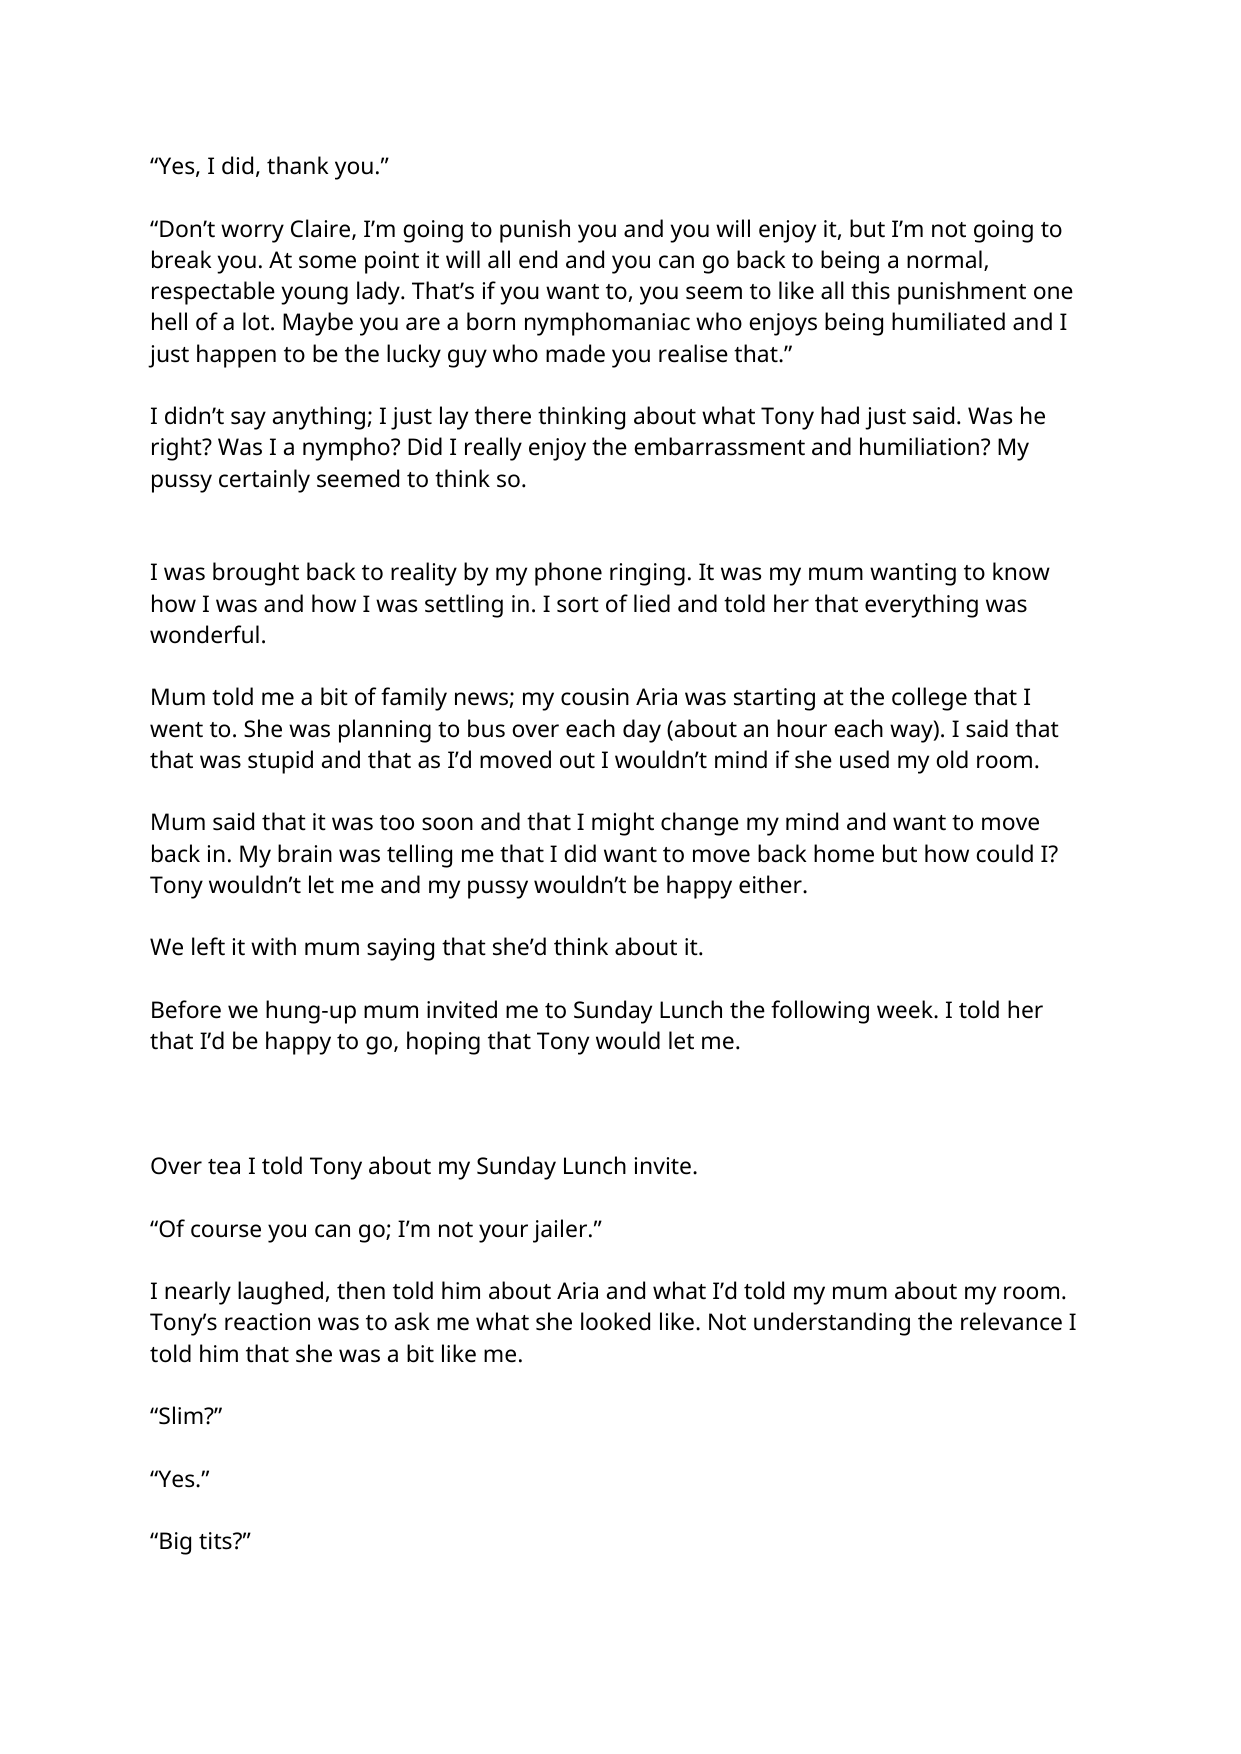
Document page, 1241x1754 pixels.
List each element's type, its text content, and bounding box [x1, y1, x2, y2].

text Mum said that it was too soon and that I might change my mind and want to move back in. My brain was telling me that I did want to move back home but how could I? Tony wouldn’t let me and my pussy wouldn’t be happy either. [150, 806, 1090, 900]
text Over tea I told Tony about my Sunday Lunch invite. [150, 1150, 1090, 1181]
text Mum told me a bit of family news; my cousin Aria was starting at the college that I went to. She was planning to bus over each day (about an hour each way). I said that that was stupid and that as I’d moved out I wouldn’t mind if she used my old room. [150, 681, 1090, 775]
text Before we hung-up mum invited me to Sunday Lunch the following week. I told her that I’d be happy to go, hoping that Tony would let me. [150, 994, 1090, 1056]
text I nearly laughed, then told him about Aria and what I’d told my mum about my room. Tony’s reaction was to ask me what she looked like. Not understanding the relevance I told him that she was a bit like me. [150, 1275, 1090, 1369]
text “Don’t worry Claire, I’m going to punish you and you will enjoy it, but I’m not going to break you. At some point it will all end and you can go back to being a normal, respectable young lady. That’s if you want to, you seem to like all this punishment one hell of a lot. Maybe you are a born nymphomaniac who enjoys being humiliated and I just happen to be the lucky guy who made you realise that.” [150, 212, 1090, 369]
text “Slim?” [150, 1400, 1090, 1431]
text We left it with mum saying that she’d think about it. [150, 931, 1090, 962]
text I was brought back to reality by my phone ringing. It was my mum wanting to know how I was and how I was settling in. I sort of lied and told her that everything was wonderful. [150, 556, 1090, 650]
text “Big tits?” [150, 1525, 1090, 1556]
text I didn’t say anything; I just lay there thinking about what Tony had just said. Was he right? Was I a nympho? Did I really enjoy the embarrassment and humiliation? My pussy certainly seemed to think so. [150, 400, 1090, 494]
text “Of course you can go; I’m not your jailer.” [150, 1212, 1090, 1244]
text “Yes.” [150, 1462, 1090, 1494]
text “Yes, I did, thank you.” [150, 150, 1090, 181]
